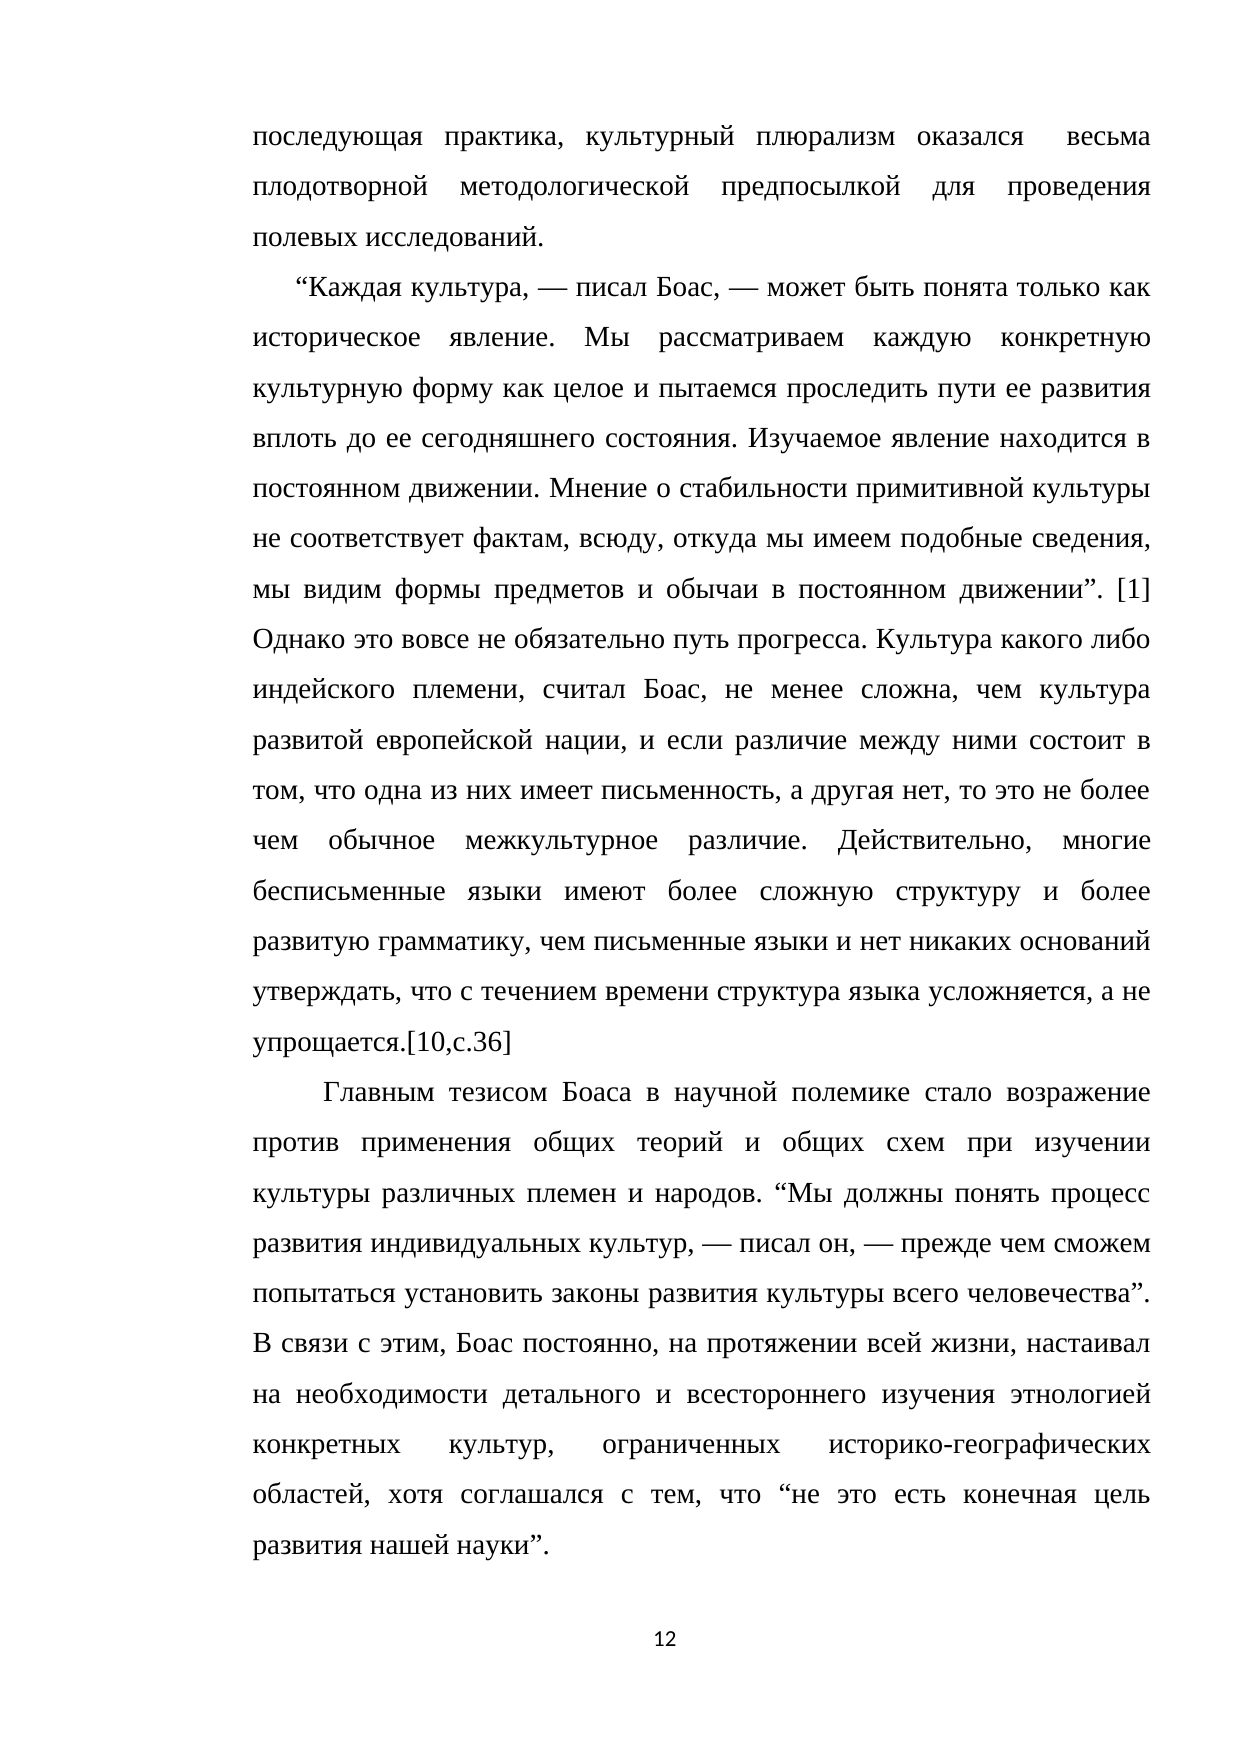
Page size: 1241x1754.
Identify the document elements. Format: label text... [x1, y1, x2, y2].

list “Каждая культура, — писал Боас, — может быть понята только как историческое явление. Мы рассматриваем каждую конкретную культурную форму как целое и пытаемся проследить пути ее развития вплоть до ее сегодняшнего состояния. Изучаемое явление находится в постоянном движении. Мнение о стабильности примитивной культуры не соответствует фактам, всюду, откуда мы имеем подобные сведения, мы видим формы предметов и обычаи в постоянном движении”. [1] Однако это вовсе не обязательно путь прогресса. Культура какого либо индейского племени, считал Боас, не менее сложна, чем культура развитой европейской нации, и если различие между ними состоит в том, что одна из них имеет письменность, а другая нет, то это не более чем обычное межкультурное различие. Действительно, многие бесписьменные языки имеют более сложную структуру и более развитую грамматику, чем письменные языки и нет никаких оснований утверждать, что с течением времени структура языка усложняется, а не упрощается.[10,c.36] [252, 269, 1152, 1057]
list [252, 118, 1152, 252]
list Главным тезисом Боаса в научной полемике стало возражение против применения общих теорий и общих схем при изучении культуры различных племен и народов. “Мы должны понять процесс развития индивидуальных культур, — писал он, — прежде чем сможем попытаться установить законы развития культуры всего человечества”. В связи с этим, Боас постоянно, на протяжении всей жизни, настаивал на необходимости детального и всестороннего изучения этнологией конкретных культур, ограниченных историко-географических областей, хотя соглашался с тем, что “не это есть конечная цель развития нашей науки”. [252, 1074, 1152, 1560]
